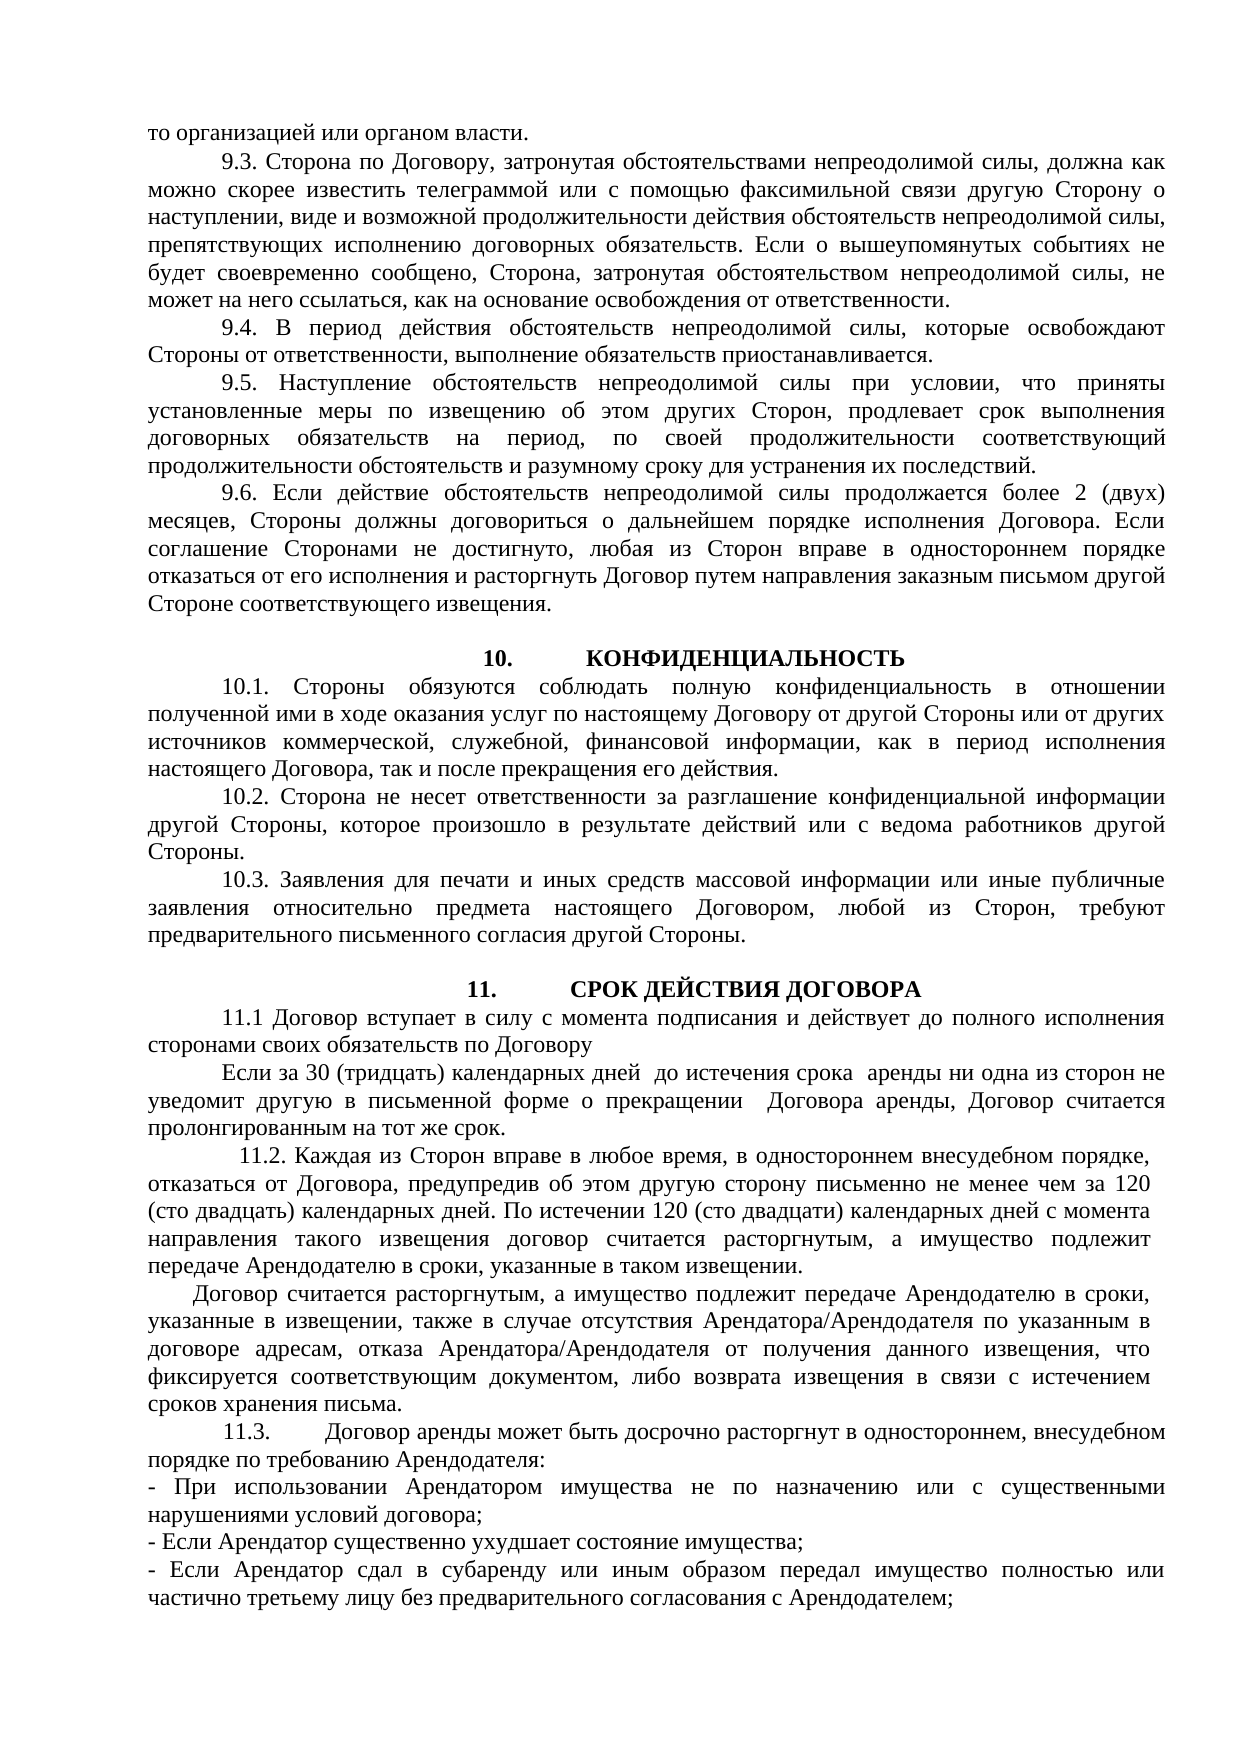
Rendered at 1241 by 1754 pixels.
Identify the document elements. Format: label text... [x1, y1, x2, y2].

text 11.3. Договор аренды может быть досрочно расторгнут в одностороннем, внесудебном порядке по требованию Арендодателя: [148, 1417, 1167, 1472]
text - При использовании Арендатором имущества не по назначению или с существенными нарушениями условий договора; [148, 1472, 1167, 1527]
list КОНФИДЕНЦИАЛЬНОСТЬ [148, 644, 1167, 672]
text 10.3. Заявления для печати и иных средств массовой информации или иные публичные заявления относительно предмета настоящего Договором, любой из Сторон, требуют предварительного письменного согласия другой Стороны. [148, 865, 1167, 948]
text 9.6. Если действие обстоятельств непреодолимой силы продолжается более 2 (двух) месяцев, Стороны должны договориться о дальнейшем порядке исполнения Договора. Если соглашение Сторонами не достигнуто, любая из Сторон вправе в одностороннем порядке отказаться от его исполнения и расторгнуть Договор путем направления заказным письмом другой Стороне соответствующего извещения. [148, 478, 1167, 616]
text Договор считается расторгнутым, а имущество подлежит передаче Арендодателю в сроки, указанные в извещении, также в случае отсутствия Арендатора/Арендодателя по указанным в договоре адресам, отказа Арендатора/Арендодателя от получения данного извещения, что фиксируется соответствующим документом, либо возврата извещения в связи с истечением сроков хранения письма. [148, 1279, 1152, 1417]
text 11.2. Каждая из Сторон вправе в любое время, в одностороннем внесудебном порядке, отказаться от Договора, предупредив об этом другую сторону письменно не менее чем за 120 (сто двадцать) календарных дней. По истечении 120 (сто двадцати) календарных дней с момента направления такого извещения договор считается расторгнутым, а имущество подлежит передаче Арендодателю в сроки, указанные в таком извещении. [148, 1141, 1152, 1279]
text - Если Арендатор сдал в субаренду или иным образом передал имущество полностью или частично третьему лицу без предварительного согласования с Арендодателем; [148, 1555, 1167, 1610]
text 9.4. В период действия обстоятельств непреодолимой силы, которые освобождают Стороны от ответственности, выполнение обязательств приостанавливается. [148, 313, 1167, 368]
text 10.1. Стороны обязуются соблюдать полную конфиденциальность в отношении полученной ими в ходе оказания услуг по настоящему Договору от другой Стороны или от других источников коммерческой, служебной, финансовой информации, как в период исполнения настоящего Договора, так и после прекращения его действия. [148, 672, 1167, 782]
text 11.1 Договор вступает в силу с момента подписания и действует до полного исполнения сторонами своих обязательств по Договору [148, 1003, 1167, 1058]
text Если за 30 (тридцать) календарных дней до истечения срока аренды ни одна из сторон не уведомит другую в письменной форме о прекращении Договора аренды, Договор считается пролонгированным на тот же срок. [148, 1058, 1167, 1141]
text 9.5. Наступление обстоятельств непреодолимой силы при условии, что приняты установленные меры по извещению об этом других Сторон, продлевает срок выполнения договорных обязательств на период, по своей продолжительности соответствующий продолжительности обстоятельств и разумному сроку для устранения их последствий. [148, 368, 1167, 478]
text - Если Арендатор существенно ухудшает состояние имущества; [148, 1527, 1167, 1555]
text 10.2. Сторона не несет ответственности за разглашение конфиденциальной информации другой Стороны, которое произошло в результате действий или с ведома работников другой Стороны. [148, 782, 1167, 865]
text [148, 118, 1167, 146]
text 9.3. Сторона по Договору, затронутая обстоятельствами непреодолимой силы, должна как можно скорее известить телеграммой или с помощью факсимильной связи другую Сторону о наступлении, виде и возможной продолжительности действия обстоятельств непреодолимой силы, препятствующих исполнению договорных обязательств. Если о вышеупомянутых событиях не будет своевременно сообщено, Сторона, затронутая обстоятельством непреодолимой силы, не может на него ссылаться, как на основание освобождения от ответственности. [148, 147, 1167, 313]
list СРОК ДЕЙСТВИЯ ДОГОВОРА [148, 975, 1167, 1003]
